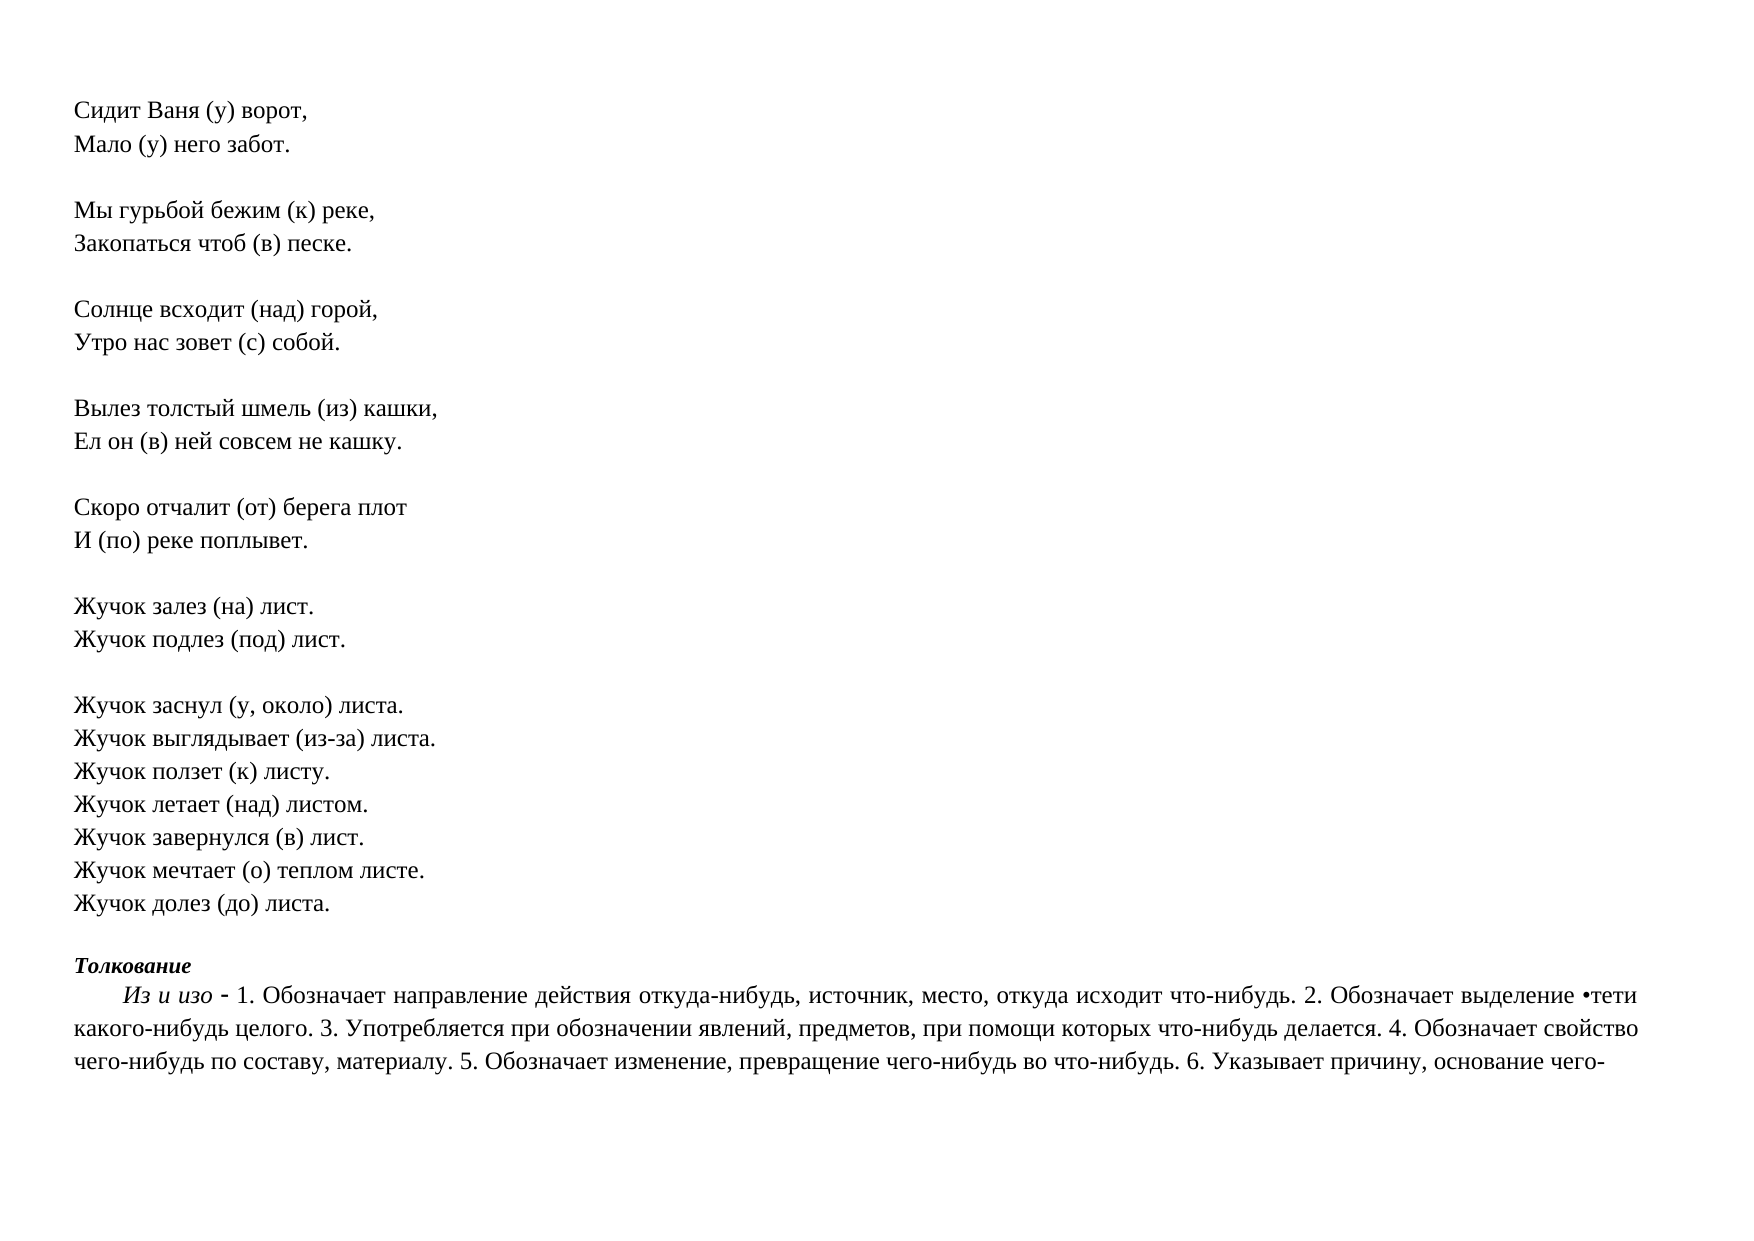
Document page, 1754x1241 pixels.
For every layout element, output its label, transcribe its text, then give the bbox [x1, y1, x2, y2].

text Вылез толстый шмель (из) кашки, [74, 393, 1639, 422]
text Жучок выглядывает (из-за) листа. [74, 723, 1639, 752]
text Жучок залез (на) лист. [74, 591, 1639, 620]
text Утро нас зовет (с) собой. [74, 327, 1639, 356]
text Солнце всходит (над) горой, [74, 294, 1639, 322]
text Жучок ползет (к) листу. [74, 756, 1639, 785]
text Жучок подлез (под) лист. [74, 624, 1639, 653]
text Скоро отчалит (от) берега плот [74, 492, 1639, 521]
text Мало (у) него забот. [74, 129, 1639, 157]
text Из и изо 1. Обозначает направление действия откуда-нибудь, источник, место, откуда исходит что-нибудь. 2. Обозначает выделение •тети какого-нибудь целого. 3. Употребляется при обозначении явлений, предметов, при помощи которых что-нибудь делается. 4. Обозначает свойство чего-нибудь по составу, материалу. 5. Обозначает изменение, превращение чего-нибудь во что-нибудь. 6. Указывает причину, основание чего- [74, 980, 1639, 1074]
text Мы гурьбой бежим (к) реке, [74, 195, 1639, 223]
text Толкование [74, 950, 1639, 980]
text И (по) реке поплывет. [74, 525, 1639, 554]
text Сидит Ваня (у) ворот, [74, 96, 1639, 124]
text Ел он (в) ней совсем не кашку. [74, 426, 1639, 454]
text Жучок мечтает (о) теплом листе. [74, 855, 1639, 884]
text Жучок завернулся (в) лист. [74, 822, 1639, 851]
text Жучок долез (до) листа. [74, 888, 1639, 917]
text Жучок летает (над) листом. [74, 789, 1639, 818]
text Жучок заснул (у, около) листа. [74, 690, 1639, 719]
text Закопаться чтоб (в) песке. [74, 228, 1639, 256]
